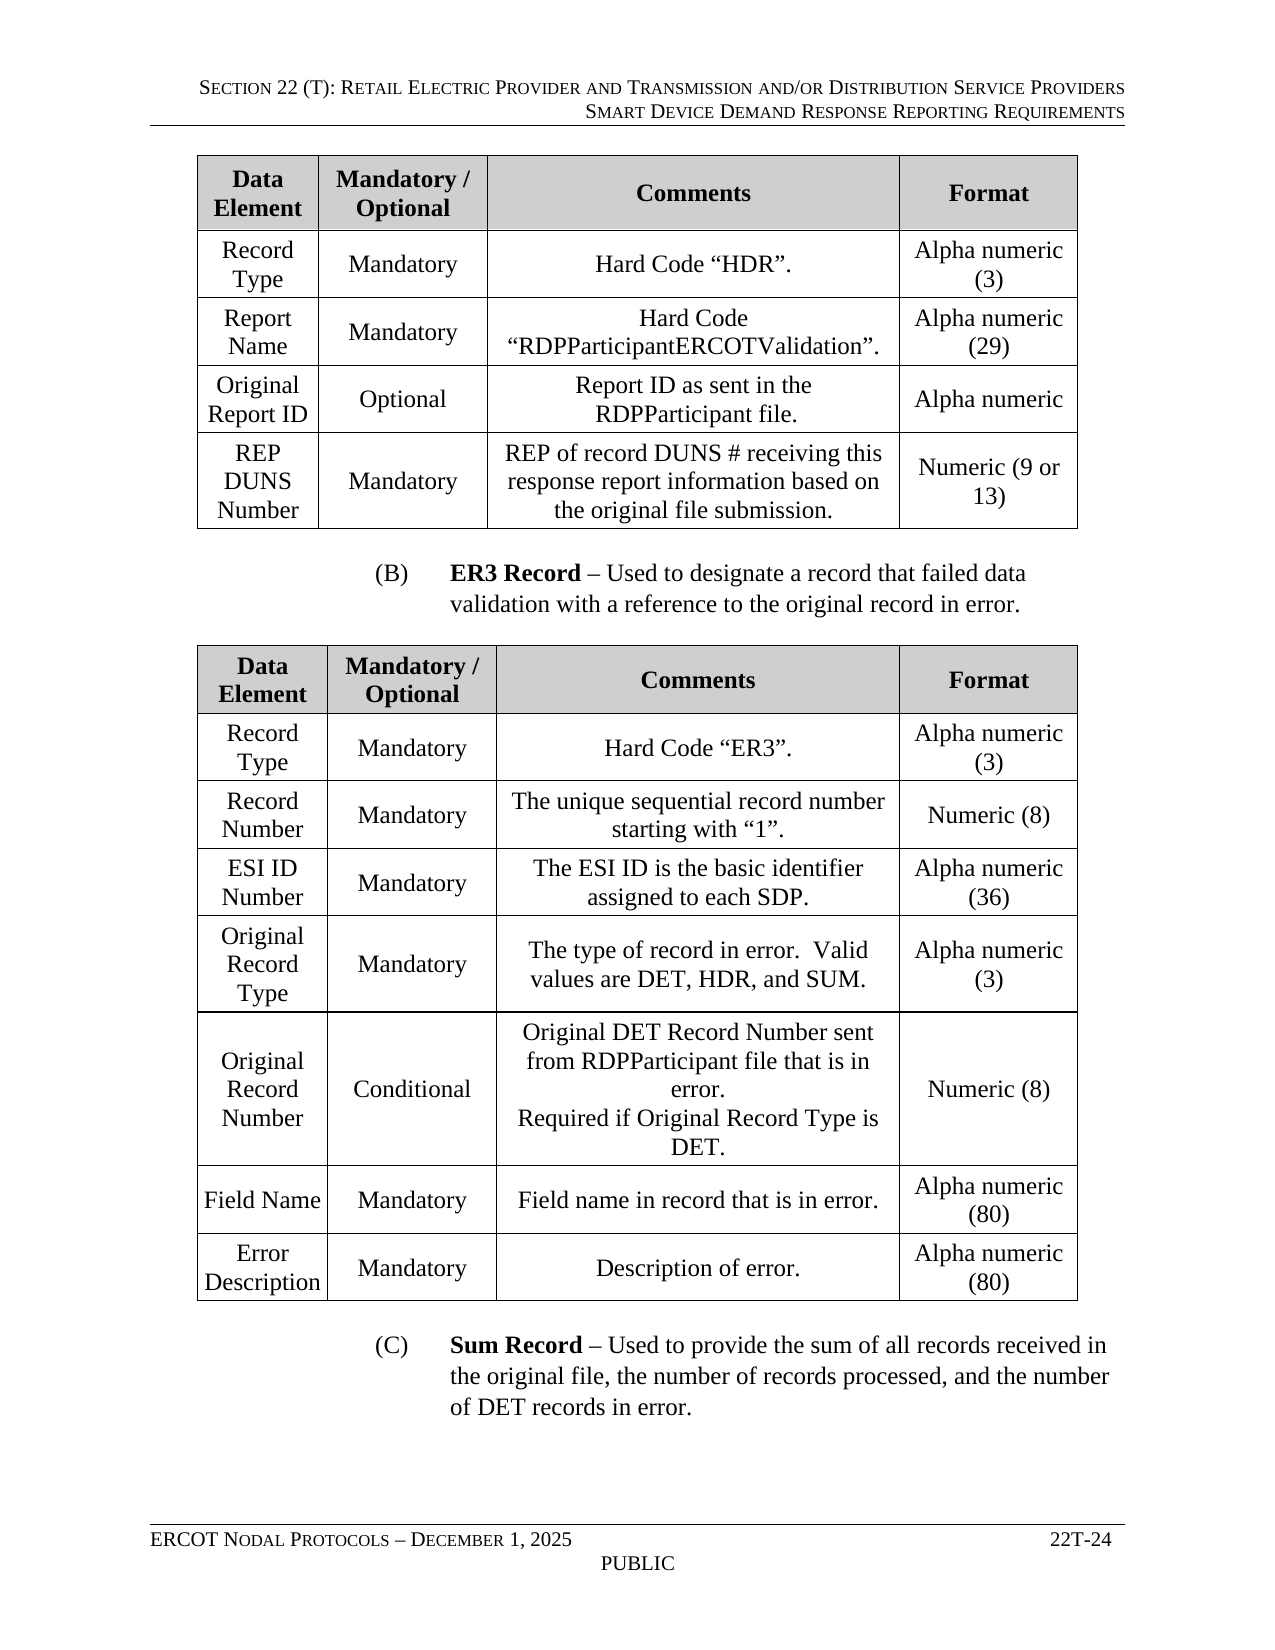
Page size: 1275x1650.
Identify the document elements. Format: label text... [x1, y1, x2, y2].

table_cell Alpha numeric (29) [900, 298, 1077, 364]
table_cell ESI ID Number [198, 849, 327, 915]
table_cell Conditional [328, 1013, 496, 1165]
table_cell REP of record DUNS # receiving this response report information based on the original file submission. [488, 433, 899, 528]
table_cell Numeric (9 or 13) [900, 433, 1077, 528]
table_cell Mandatory [319, 298, 487, 364]
table_header Mandatory / Optional [319, 156, 487, 229]
table_cell Optional [319, 366, 487, 432]
table_header Data Element [198, 156, 318, 229]
table_cell Numeric (8) [900, 781, 1077, 848]
table_cell Report ID as sent in the RDPParticipant file. [488, 366, 899, 432]
table_cell Alpha numeric (3) [900, 714, 1077, 780]
text (B) ER3 Record – Used to designate a record that failed data validation with a reference to the original record in error. [375, 558, 1125, 618]
table_cell The ESI ID is the basic identifier assigned to each SDP. [497, 849, 899, 915]
table_header Comments [497, 646, 899, 713]
table_cell Alpha numeric (80) [900, 1166, 1077, 1233]
table_cell Mandatory [328, 1234, 496, 1300]
table_cell Hard Code “HDR”. [488, 231, 899, 297]
table_cell REP DUNS Number [198, 433, 318, 528]
table_cell Field Name [198, 1166, 327, 1233]
table_cell Field name in record that is in error. [497, 1166, 899, 1233]
table_cell Mandatory [328, 849, 496, 915]
table_cell Alpha numeric [900, 366, 1077, 432]
table_cell Hard Code “RDPParticipantERCOTValidation”. [488, 298, 899, 364]
table_cell The type of record in error. Valid values are DET, HDR, and SUM. [497, 916, 899, 1011]
table_cell Record Type [198, 231, 318, 297]
table_header Comments [488, 156, 899, 229]
text (C) Sum Record – Used to provide the sum of all records received in the original file, the number of records processed, and the number of DET records in error. [375, 1330, 1125, 1421]
table_cell Alpha numeric (36) [900, 849, 1077, 915]
table_cell Mandatory [328, 781, 496, 848]
table_cell Alpha numeric (3) [900, 231, 1077, 297]
table_cell Mandatory [319, 231, 487, 297]
table_cell Error Description [198, 1234, 327, 1300]
table_cell Hard Code “ER3”. [497, 714, 899, 780]
table_header Format [900, 156, 1077, 229]
table_header Mandatory / Optional [328, 646, 496, 713]
table_cell Original Record Type [198, 916, 327, 1011]
table_cell Mandatory [328, 1166, 496, 1233]
table_cell Original Record Number [198, 1013, 327, 1165]
table_cell Mandatory [319, 433, 487, 528]
table_cell Report Name [198, 298, 318, 364]
table_cell Mandatory [328, 714, 496, 780]
table_cell Mandatory [328, 916, 496, 1011]
table_cell Alpha numeric (80) [900, 1234, 1077, 1300]
table_cell Original DET Record Number sent from RDPParticipant file that is in error. Required if Original Record Type is DET. [497, 1013, 899, 1165]
table_cell The unique sequential record number starting with “1”. [497, 781, 899, 848]
table_cell Original Report ID [198, 366, 318, 432]
table_cell Record Number [198, 781, 327, 848]
table_cell Alpha numeric (3) [900, 916, 1077, 1011]
table_cell Numeric (8) [900, 1013, 1077, 1165]
table_cell Description of error. [497, 1234, 899, 1300]
table_cell Record Type [198, 714, 327, 780]
table_header Data Element [198, 646, 327, 713]
table_header Format [900, 646, 1077, 713]
